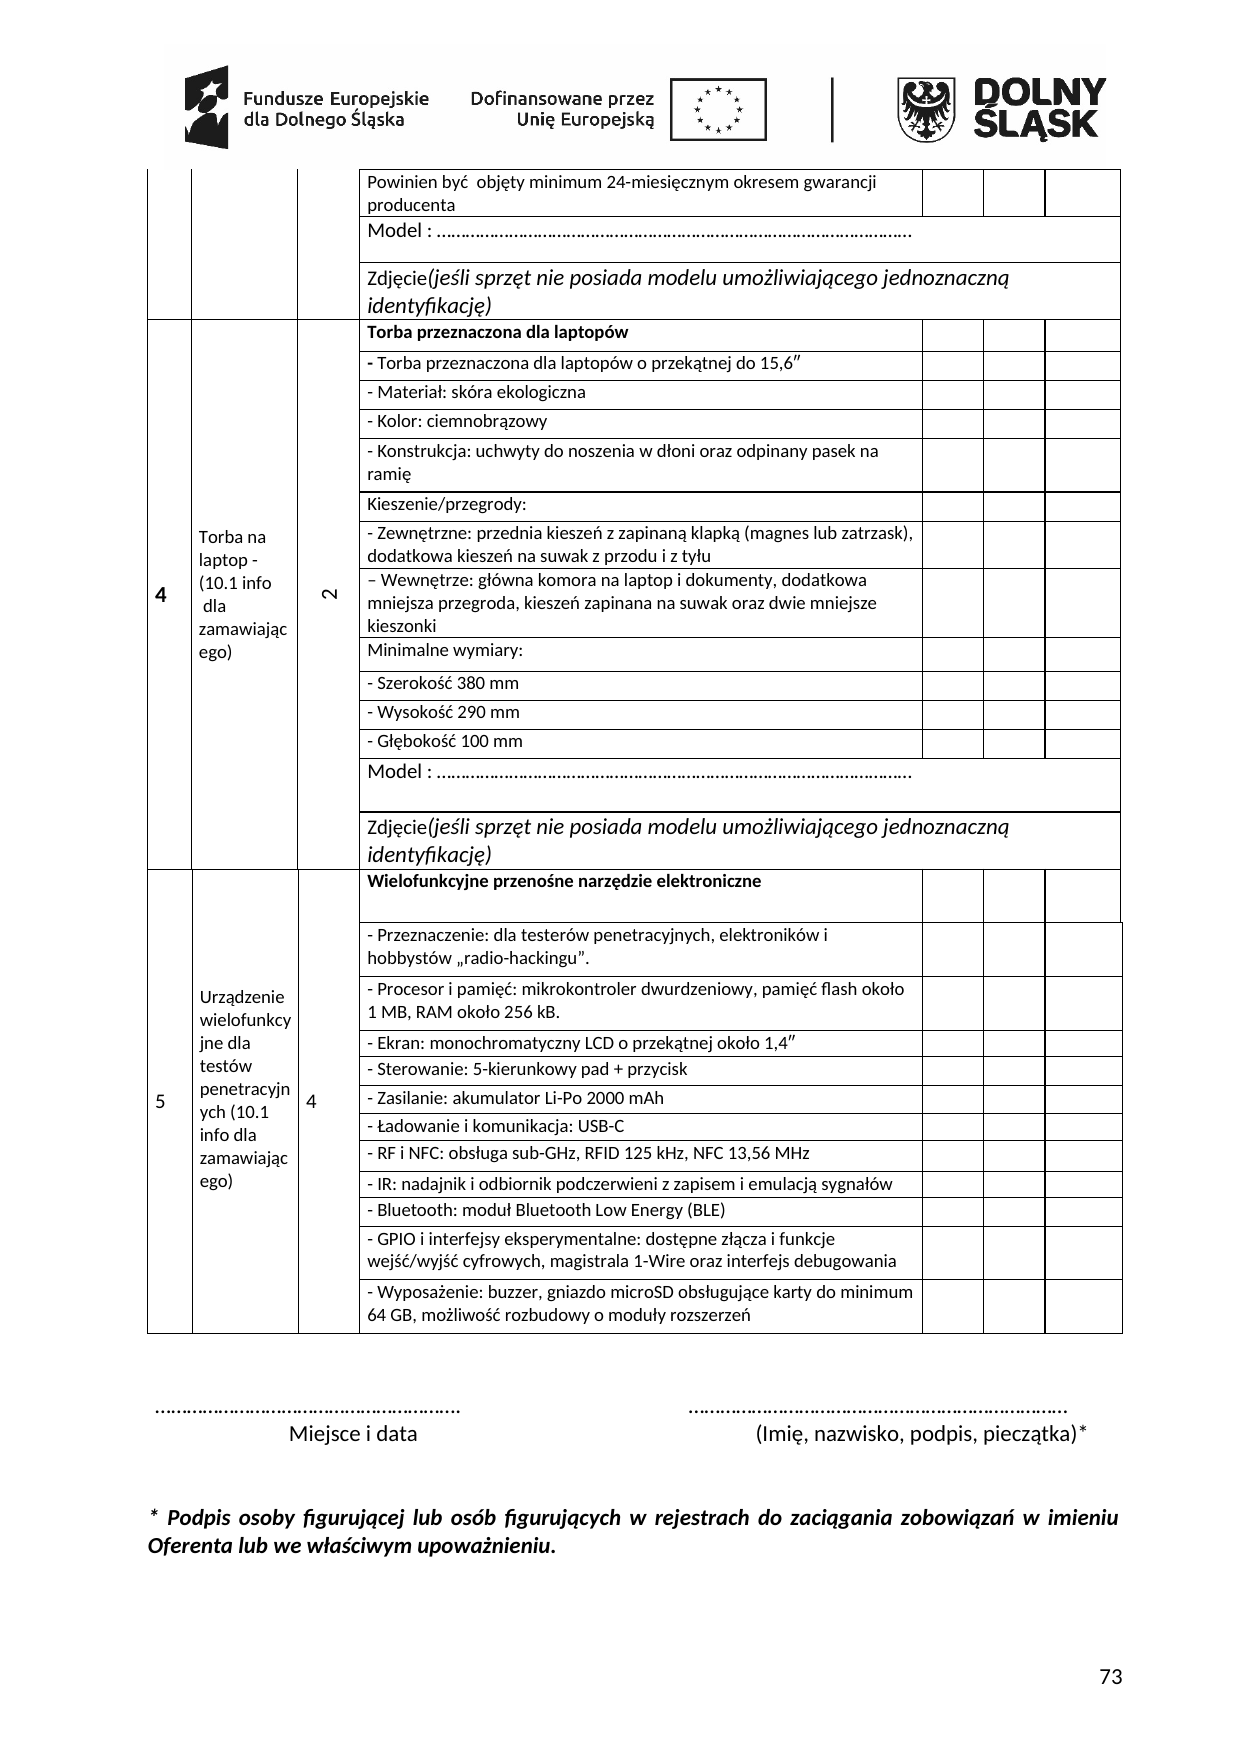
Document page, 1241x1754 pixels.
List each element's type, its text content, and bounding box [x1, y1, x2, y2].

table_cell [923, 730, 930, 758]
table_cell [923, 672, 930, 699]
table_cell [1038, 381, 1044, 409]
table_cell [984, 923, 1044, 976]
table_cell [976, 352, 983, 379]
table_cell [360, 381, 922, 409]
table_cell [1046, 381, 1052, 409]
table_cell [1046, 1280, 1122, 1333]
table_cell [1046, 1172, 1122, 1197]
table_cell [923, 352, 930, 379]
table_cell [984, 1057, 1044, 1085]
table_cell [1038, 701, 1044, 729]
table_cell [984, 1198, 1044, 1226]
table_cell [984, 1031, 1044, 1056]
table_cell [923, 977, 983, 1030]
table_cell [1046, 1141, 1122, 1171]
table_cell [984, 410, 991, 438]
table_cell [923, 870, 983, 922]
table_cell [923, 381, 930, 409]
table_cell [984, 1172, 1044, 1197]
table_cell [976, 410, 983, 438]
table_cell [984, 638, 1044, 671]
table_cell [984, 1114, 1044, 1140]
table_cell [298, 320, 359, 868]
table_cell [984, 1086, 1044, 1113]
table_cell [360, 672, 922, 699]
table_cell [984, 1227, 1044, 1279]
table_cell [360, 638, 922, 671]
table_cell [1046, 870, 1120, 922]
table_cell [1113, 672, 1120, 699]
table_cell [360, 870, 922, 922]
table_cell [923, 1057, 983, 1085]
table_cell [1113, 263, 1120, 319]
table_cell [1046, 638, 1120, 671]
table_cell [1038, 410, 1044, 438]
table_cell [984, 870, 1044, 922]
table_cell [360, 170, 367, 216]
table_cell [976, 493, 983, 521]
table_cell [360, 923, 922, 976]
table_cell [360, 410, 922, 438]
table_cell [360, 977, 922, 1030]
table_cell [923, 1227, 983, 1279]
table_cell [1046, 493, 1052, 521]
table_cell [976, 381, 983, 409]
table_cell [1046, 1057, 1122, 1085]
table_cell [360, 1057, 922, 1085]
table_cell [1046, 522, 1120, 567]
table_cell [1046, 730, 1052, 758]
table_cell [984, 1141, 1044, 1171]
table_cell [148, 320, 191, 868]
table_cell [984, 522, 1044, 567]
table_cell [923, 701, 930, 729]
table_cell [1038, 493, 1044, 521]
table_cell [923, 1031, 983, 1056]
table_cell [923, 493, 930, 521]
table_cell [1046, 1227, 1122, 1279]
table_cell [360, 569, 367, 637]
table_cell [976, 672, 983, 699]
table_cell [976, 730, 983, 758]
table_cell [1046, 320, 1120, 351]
picture [163, 44, 1107, 170]
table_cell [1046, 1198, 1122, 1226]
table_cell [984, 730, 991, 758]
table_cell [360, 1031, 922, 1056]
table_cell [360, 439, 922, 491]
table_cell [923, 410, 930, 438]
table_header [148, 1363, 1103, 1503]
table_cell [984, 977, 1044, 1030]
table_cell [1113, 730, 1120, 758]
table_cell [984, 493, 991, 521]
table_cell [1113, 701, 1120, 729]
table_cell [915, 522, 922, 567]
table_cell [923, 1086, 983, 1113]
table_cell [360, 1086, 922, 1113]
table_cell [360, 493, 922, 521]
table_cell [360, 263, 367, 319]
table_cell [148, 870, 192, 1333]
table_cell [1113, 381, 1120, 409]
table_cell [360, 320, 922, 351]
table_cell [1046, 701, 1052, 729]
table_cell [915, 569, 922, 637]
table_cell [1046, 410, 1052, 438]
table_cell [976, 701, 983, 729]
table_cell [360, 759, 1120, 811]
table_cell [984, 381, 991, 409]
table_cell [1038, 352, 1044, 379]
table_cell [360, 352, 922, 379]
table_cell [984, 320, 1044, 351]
text * Podpis osoby figurującej lub osób figurujących w rejestrach do zaciągania zobowiązań w imieniu Oferenta lub we właściwym upoważnieniu. [148, 1503, 1122, 1559]
table_cell [984, 170, 1044, 216]
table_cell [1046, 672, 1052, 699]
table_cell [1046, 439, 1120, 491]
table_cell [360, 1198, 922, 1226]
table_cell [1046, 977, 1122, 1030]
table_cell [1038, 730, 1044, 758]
table_cell [923, 170, 983, 216]
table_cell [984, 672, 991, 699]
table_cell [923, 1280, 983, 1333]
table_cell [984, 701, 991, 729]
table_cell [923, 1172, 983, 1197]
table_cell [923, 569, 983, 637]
table_cell Model : ……………………………………………………………………………………… [360, 217, 1120, 262]
table_cell [1046, 170, 1120, 216]
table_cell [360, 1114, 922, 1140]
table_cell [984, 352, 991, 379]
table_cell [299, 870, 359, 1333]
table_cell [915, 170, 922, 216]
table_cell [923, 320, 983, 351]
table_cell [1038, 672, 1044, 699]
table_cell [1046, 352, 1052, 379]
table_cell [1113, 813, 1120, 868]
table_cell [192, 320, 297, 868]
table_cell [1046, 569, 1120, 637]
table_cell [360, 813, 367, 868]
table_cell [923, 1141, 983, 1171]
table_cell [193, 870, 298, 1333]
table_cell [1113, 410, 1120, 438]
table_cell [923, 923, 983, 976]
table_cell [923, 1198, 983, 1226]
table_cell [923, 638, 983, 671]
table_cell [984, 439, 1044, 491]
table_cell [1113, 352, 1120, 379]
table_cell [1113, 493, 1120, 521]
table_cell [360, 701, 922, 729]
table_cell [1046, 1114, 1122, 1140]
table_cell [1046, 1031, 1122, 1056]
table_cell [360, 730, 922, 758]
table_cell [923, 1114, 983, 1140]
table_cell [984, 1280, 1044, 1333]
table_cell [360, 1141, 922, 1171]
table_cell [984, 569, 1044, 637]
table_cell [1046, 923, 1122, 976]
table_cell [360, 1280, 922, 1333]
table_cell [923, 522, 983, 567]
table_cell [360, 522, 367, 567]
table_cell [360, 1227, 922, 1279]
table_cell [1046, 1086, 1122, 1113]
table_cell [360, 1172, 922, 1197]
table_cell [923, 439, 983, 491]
